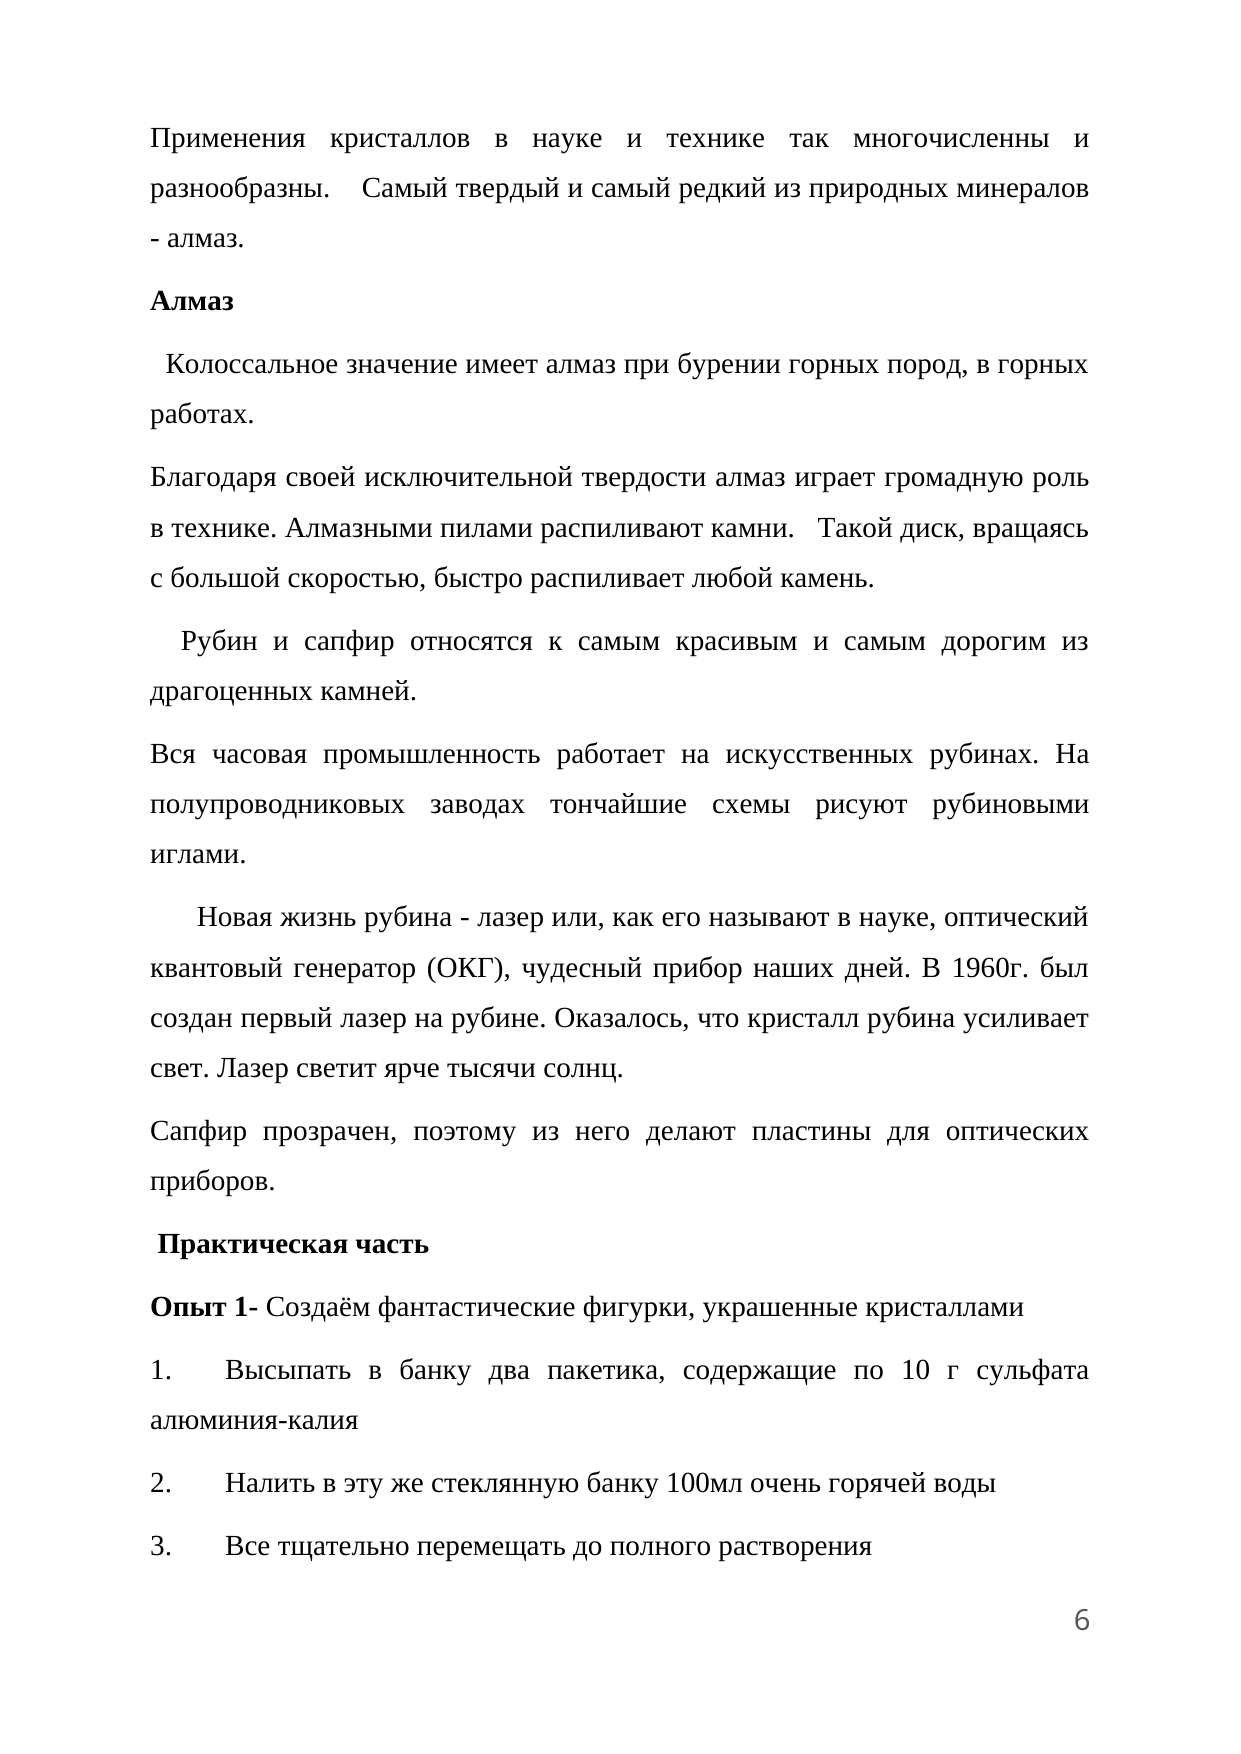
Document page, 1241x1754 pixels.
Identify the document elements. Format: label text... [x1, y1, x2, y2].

text 2. Налить в эту же стеклянную банку 100мл очень горячей воды [150, 1465, 1090, 1498]
text Вся часовая промышленность работает на искусственных рубинах. На полупроводниковых заводах тончайшие схемы рисуют рубиновыми иглами. [150, 736, 1090, 870]
text Алмаз [150, 283, 1090, 317]
text Рубин и сапфир относятся к самым красивым и самым дорогим из драгоценных камней. [150, 623, 1090, 707]
text Практическая часть [150, 1226, 1090, 1260]
text Сапфир прозрачен, поэтому из него делают пластины для оптических приборов. [150, 1113, 1090, 1197]
text 1. Высыпать в банку два пакетика, содержащие по 10 г сульфата алюминия-калия [150, 1352, 1090, 1436]
text Новая жизнь рубина - лазер или, как его называют в науке, оптический квантовый генератор (ОКГ), чудесный прибор наших дней. В 1960г. был создан первый лазер на рубине. Оказалось, что кристалл рубина усиливает свет. Лазер светит ярче тысячи солнц. [150, 899, 1090, 1084]
text 3. Все тщательно перемещать до полного растворения [150, 1528, 1090, 1561]
text Благодаря своей исключительной твердости алмаз играет громадную роль в технике. Алмазными пилами распиливают камни. Такой диск, вращаясь с большой скоростью, быстро распиливает любой камень. [150, 459, 1090, 593]
text Опыт 1- Создаём фантастические фигурки, украшенные кристаллами [150, 1289, 1090, 1323]
text Колоссальное значение имеет алмаз при бурении горных пород, в горных работах. [150, 346, 1090, 430]
text Применения кристаллов в науке и технике так многочисленны и разнообразны. Самый твердый и самый редкий из природных минералов - алмаз. [150, 120, 1090, 254]
